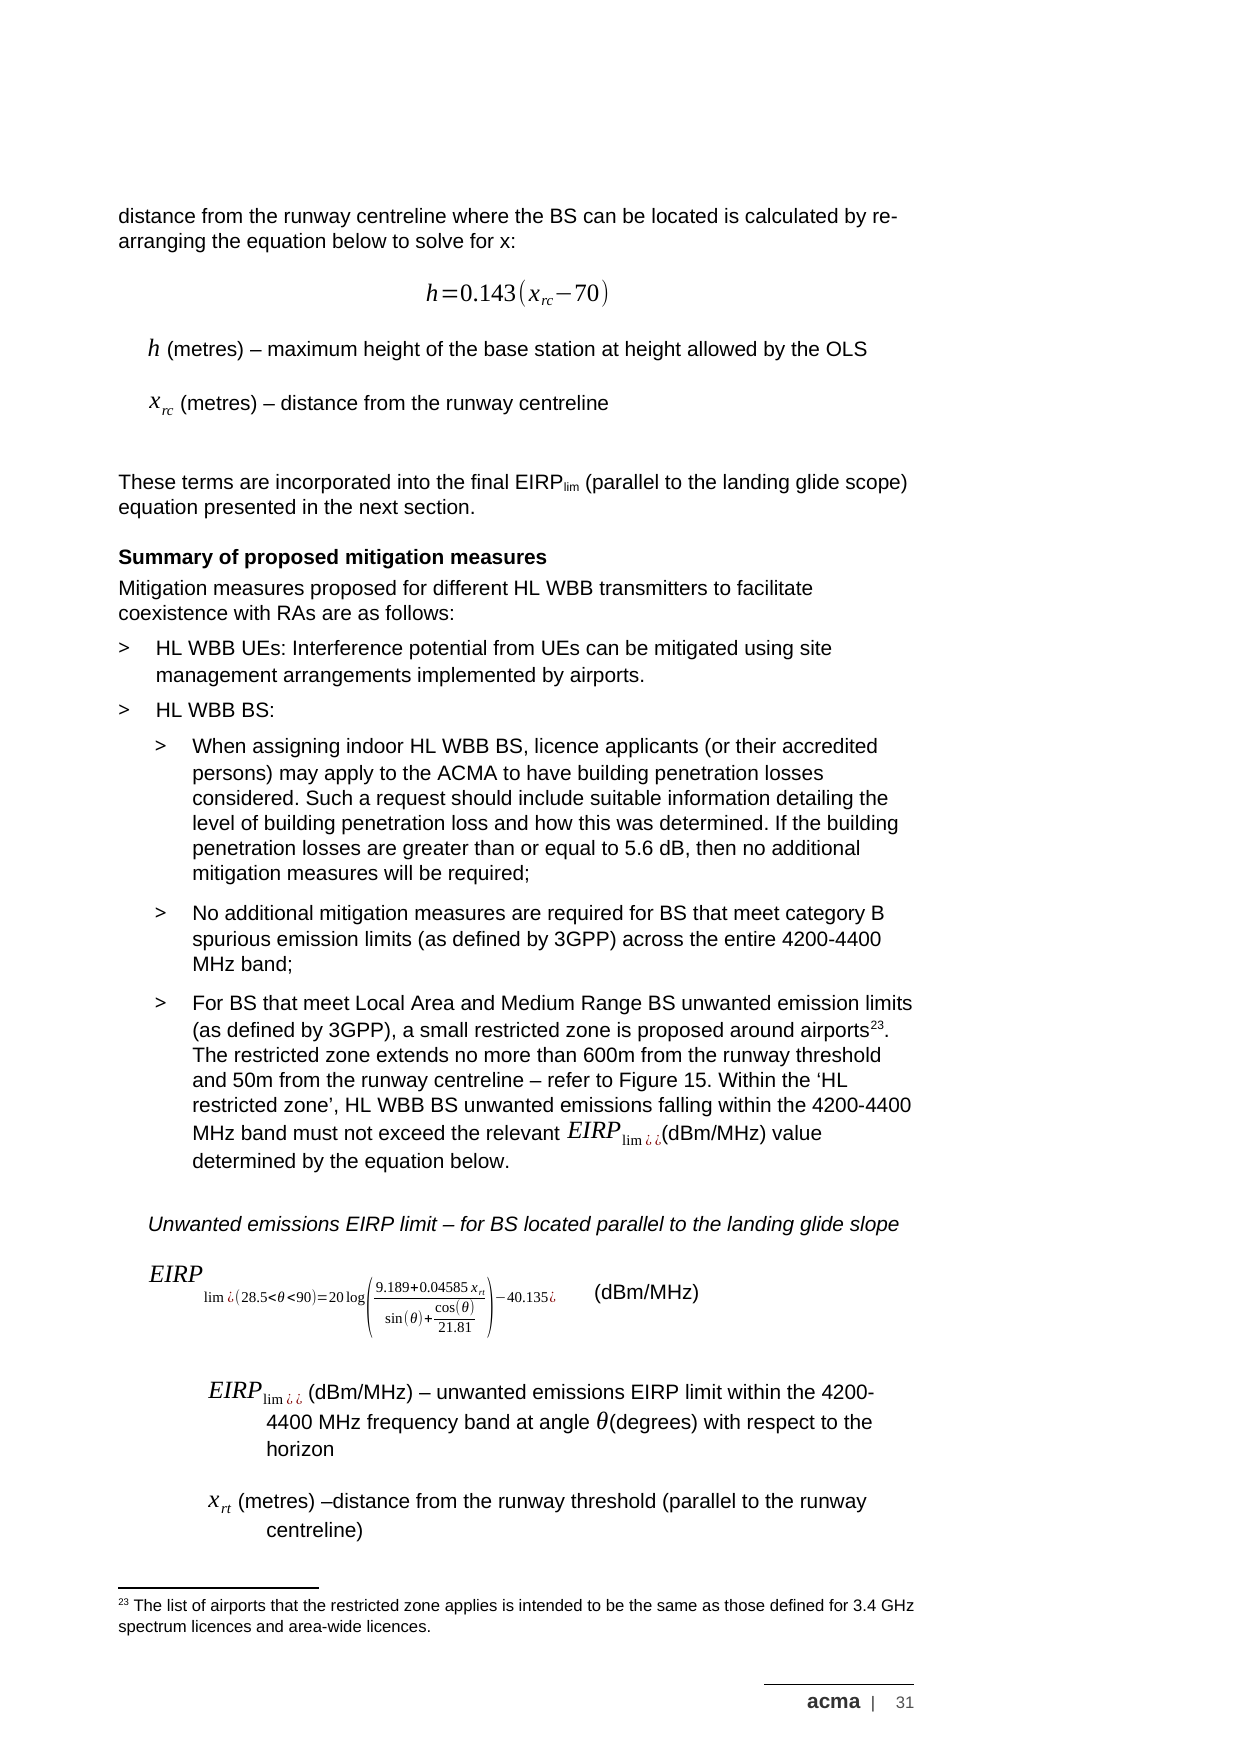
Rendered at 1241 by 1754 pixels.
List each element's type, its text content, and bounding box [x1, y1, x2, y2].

text (metres) – maximum height of the base station at height allowed by the OLS [148, 334, 917, 362]
text These terms are incorporated into the final EIRPlim (parallel to the landing glide scope) equation presented in the next section. [118, 468, 917, 518]
text (dBm/MHz) – unwanted emissions EIRP limit within the 4200-4400 MHz frequency band at angle (degrees) with respect to the horizon [207, 1376, 917, 1460]
list HL WBB UEs: Interference potential from UEs can be mitigated using site management arrangements implemented by airports. [118, 633, 917, 687]
list Mitigation measures proposed for different HL WBB transmitters to facilitate coexistence with RAs are as follows: [118, 575, 917, 625]
text (metres) –distance from the runway threshold (parallel to the runway centreline) [207, 1485, 917, 1542]
subtitle Summary of proposed mitigation measures [118, 543, 917, 568]
list Unwanted emissions EIRP limit – for BS located parallel to the landing glide slope [118, 1211, 917, 1236]
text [118, 203, 917, 253]
text (dBm/MHz) [148, 1261, 917, 1339]
list No additional mitigation measures are required for BS that meet category B spurious emission limits (as defined by 3GPP) across the entire 4200-4400 MHz band; [154, 898, 917, 976]
list When assigning indoor HL WBB BS, licence applicants (or their accredited persons) may apply to the ACMA to have building penetration losses considered. Such a request should include suitable information detailing the level of building penetration loss and how this was determined. If the building penetration losses are greater than or equal to 5.6 dB, then no additional mitigation measures will be required; [154, 732, 917, 885]
list For BS that meet Local Area and Medium Range BS unwanted emission limits (as defined by 3GPP), a small restricted zone is proposed around airports. The restricted zone extends no more than 600m from the runway threshold and 50m from the runway centreline – refer to Figure 15. Within the ‘HL restricted zone’, HL WBB BS unwanted emissions falling within the 4200-4400 MHz band must not exceed the relevant (dBm/MHz) value determined by the equation below. [154, 988, 917, 1173]
list HL WBB BS: [118, 695, 917, 723]
text (metres) – distance from the runway centreline [148, 387, 917, 418]
